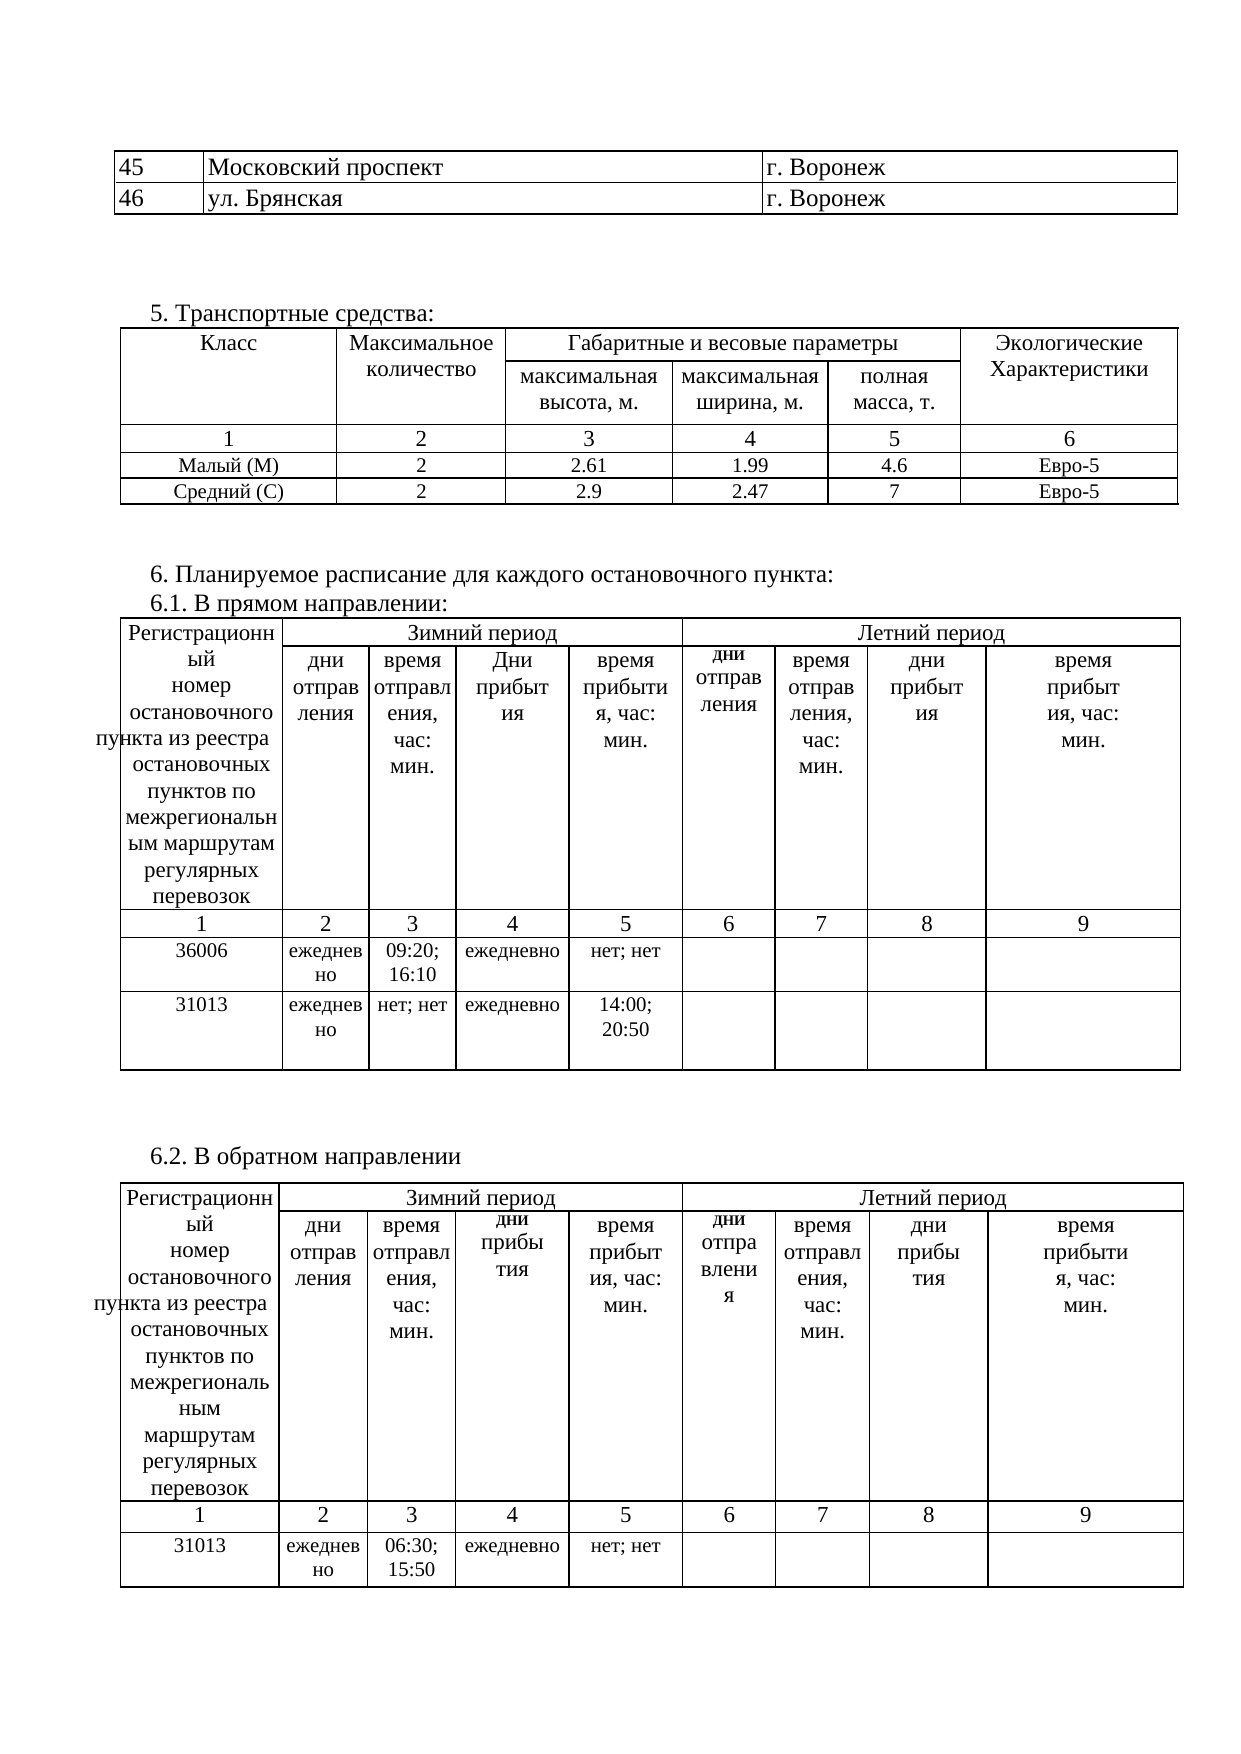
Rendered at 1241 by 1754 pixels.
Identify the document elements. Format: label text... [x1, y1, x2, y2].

table_cell ул. Брянская [204, 183, 762, 213]
table_cell Дни прибыт ия [457, 647, 568, 908]
table_cell дни отправ ления [283, 647, 368, 908]
table_cell 6 [683, 1502, 775, 1532]
table_cell ежедневно [456, 1533, 568, 1586]
table_cell [776, 992, 867, 1069]
table_header Зимний период [280, 1184, 682, 1210]
table_cell ДНИ прибы тия [456, 1212, 568, 1500]
table_header Регистрационный номер остановочного пункта из реестра остановочных пунктов по межрегиональным маршрутам регулярных перевозок [121, 619, 282, 908]
table_cell нет; нет [570, 938, 682, 991]
table_cell 2.9 [506, 479, 672, 503]
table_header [121, 1184, 278, 1500]
table_cell Евро-5 [961, 479, 1177, 503]
table_cell [683, 1533, 775, 1586]
table_cell нет; нет [570, 1533, 682, 1586]
table_cell 36006 [121, 938, 282, 991]
table_header Летний период [683, 1184, 1183, 1210]
table_cell [776, 938, 867, 991]
table_cell 3 [368, 1502, 455, 1532]
table_cell 3 [370, 910, 455, 936]
table_cell 2 [337, 453, 505, 477]
table_cell [870, 1533, 987, 1586]
table_header Габаритные и весовые параметры [506, 329, 960, 360]
table_cell полная масса, т. [829, 362, 960, 424]
table_cell [683, 938, 774, 991]
table_header Летний период [683, 619, 1180, 645]
table_cell 6 [961, 425, 1177, 452]
table_cell время отправл ения, час: мин. [776, 1212, 869, 1500]
table_cell дни прибы тия [870, 1212, 987, 1500]
table_cell дни прибыт ия [868, 647, 985, 908]
table_cell 2.61 [506, 453, 672, 477]
table_cell максимальная ширина, м. [673, 362, 827, 424]
table_cell 5 [570, 910, 682, 936]
table_cell [868, 992, 985, 1069]
table_cell Средний (С) [121, 479, 336, 503]
table_cell время отправл ения, час: мин. [370, 647, 455, 908]
table_cell [683, 992, 774, 1069]
table_cell [989, 1533, 1183, 1586]
table_cell [987, 938, 1180, 991]
table_cell 06:30; 15:50 [368, 1533, 455, 1586]
table_cell ежедневно [457, 938, 568, 991]
table_cell 14:00; 20:50 [570, 992, 682, 1069]
table_cell 7 [829, 479, 960, 503]
text 6.2. В обратном направлении [150, 1141, 1090, 1169]
table_cell 5 [829, 425, 960, 452]
table_cell 09:20; 16:10 [370, 938, 455, 991]
table_cell 9 [989, 1502, 1183, 1532]
table_cell 2 [337, 425, 505, 452]
table_cell 31013 [121, 1533, 278, 1586]
table_cell 4 [457, 910, 568, 936]
table_cell 2.47 [673, 479, 827, 503]
table_cell ежедневно [283, 938, 368, 991]
table_cell [868, 938, 985, 991]
table_cell 6 [683, 910, 774, 936]
table_cell время отправл ения, час: мин. [368, 1212, 455, 1500]
table_cell г. Воронеж [763, 181, 1177, 213]
table_cell г. Воронеж [763, 152, 1177, 181]
table_cell 1 [121, 910, 282, 936]
text 6.1. В прямом направлении: [150, 588, 1090, 617]
table_cell время прибыти я, час: мин. [570, 647, 682, 908]
table_cell 9 [987, 910, 1180, 936]
table_cell 7 [776, 910, 867, 936]
table_cell дни отправ ления [280, 1212, 367, 1500]
table_cell Малый (М) [121, 453, 336, 477]
table_cell ежедневно [280, 1533, 367, 1586]
table_cell Московский проспект [204, 152, 762, 181]
table_cell 5 [570, 1502, 682, 1532]
table_cell 2 [337, 479, 505, 503]
table_cell время прибыти я, час: мин. [989, 1212, 1183, 1500]
table_cell 1 [121, 425, 336, 452]
table_cell 3 [506, 425, 672, 452]
table_cell ДНИ отпра влени я [683, 1212, 775, 1500]
table_cell время прибыт ия, час: мин. [987, 647, 1180, 908]
table_cell 2 [283, 910, 368, 936]
table_cell 4 [456, 1502, 568, 1532]
table_cell 1 [121, 1502, 278, 1532]
table_header Экологические Характеристики [961, 329, 1177, 424]
table_cell ежедневно [457, 992, 568, 1069]
table_cell время прибыт ия, час: мин. [570, 1212, 682, 1500]
table_cell [987, 992, 1180, 1069]
table_cell Евро-5 [961, 453, 1177, 477]
table_header Класс [121, 329, 336, 424]
table_cell [776, 1533, 869, 1586]
table_cell 8 [870, 1502, 987, 1532]
table_cell нет; нет [370, 992, 455, 1069]
table_cell 2 [280, 1502, 367, 1532]
table_cell ежедневно [283, 992, 368, 1069]
table_cell 4.6 [829, 453, 960, 477]
table_cell 1.99 [673, 453, 827, 477]
table_cell 4 [673, 425, 827, 452]
table_cell максимальная высота, м. [506, 362, 672, 424]
table_cell 8 [868, 910, 985, 936]
table_cell ДНИ отправ ления [683, 647, 774, 908]
table_cell 46 [115, 183, 203, 213]
table_cell 45 [115, 152, 203, 181]
table_cell 7 [776, 1502, 869, 1532]
table_header Максимальное количество [337, 329, 505, 424]
text 5. Транспортные средства: [150, 298, 1090, 327]
table_cell 31013 [121, 992, 282, 1069]
table_header Зимний период [283, 619, 682, 645]
text 6. Планируемое расписание для каждого остановочного пункта: [150, 559, 1090, 588]
table_cell время отправ ления, час: мин. [776, 647, 867, 908]
